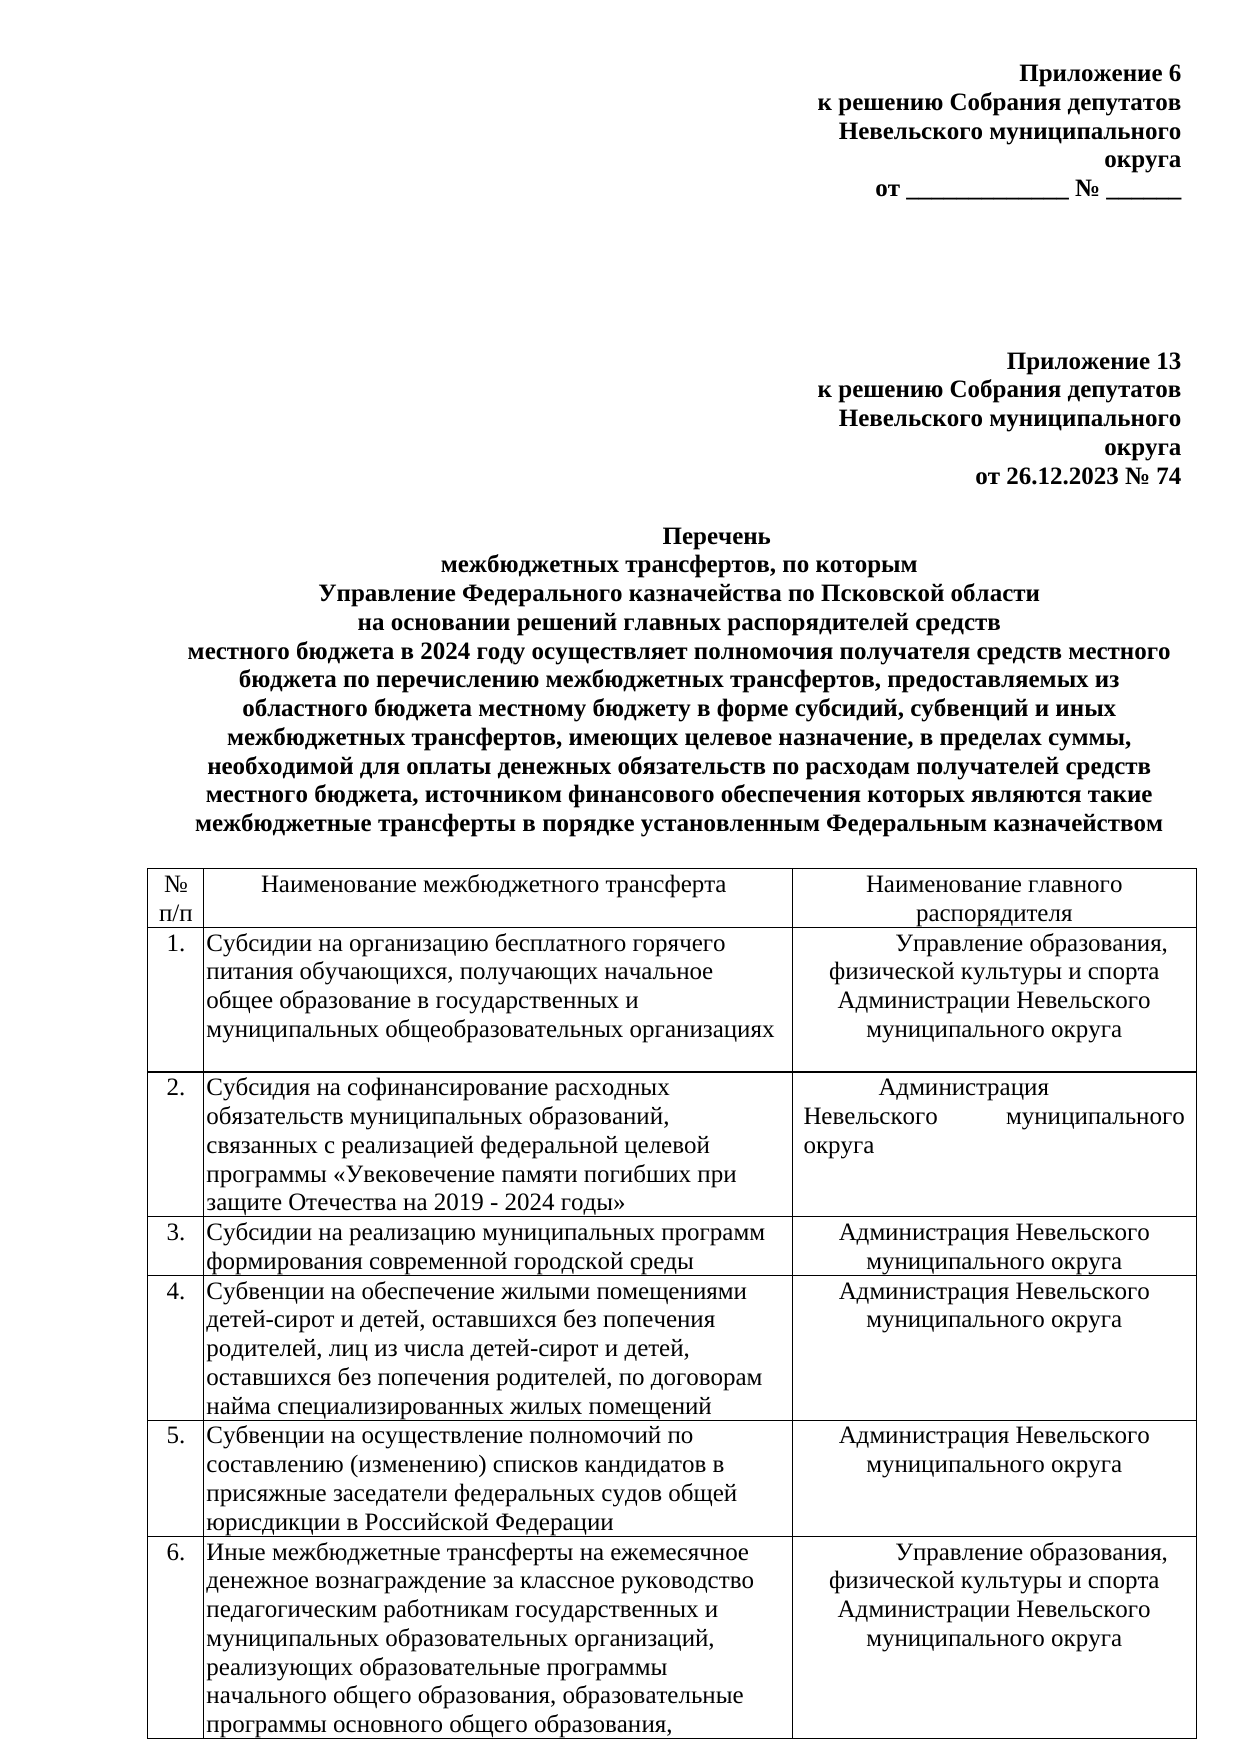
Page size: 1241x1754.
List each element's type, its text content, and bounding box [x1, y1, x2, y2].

table_cell 5. [148, 1421, 203, 1536]
table_cell Субсидии на организацию бесплатного горячего питания обучающихся, получающих начальное общее образование в государственных и муниципальных общеобразовательных организациях [204, 928, 792, 1071]
table_cell Администрация Невельского муниципального округа [793, 1217, 1196, 1275]
table_header Наименование межбюджетного трансферта [204, 869, 792, 927]
text на основании решений главных распорядителей средств [177, 607, 1181, 636]
text от _____________ № ______ [177, 173, 1181, 202]
text местного бюджета в 2024 году осуществляет полномочия получателя средств местного бюджета по перечислению межбюджетных трансфертов, предоставляемых из областного бюджета местному бюджету в форме субсидий, субвенций и иных межбюджетных трансфертов, имеющих целевое назначение, в пределах суммы, необходимой для оплаты денежных обязательств по расходам получателей средств местного бюджета, источником финансового обеспечения которых являются такие межбюджетные трансферты в порядке установленным Федеральным казначейством [177, 636, 1181, 837]
table_cell Субвенции на обеспечение жилыми помещениями детей-сирот и детей, оставшихся без попечения родителей, лиц из числа детей-сирот и детей, оставшихся без попечения родителей, по договорам найма специализированных жилых помещений [204, 1276, 792, 1419]
table_cell 1. [148, 928, 203, 1071]
table_cell Управление образования, физической культуры и спорта Администрации Невельского муниципального округа [793, 928, 1196, 1071]
text от 26.12.2023 № 74 [177, 461, 1181, 489]
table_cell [204, 1537, 792, 1738]
table_cell Администрация Невельского муниципального округа [793, 1421, 1196, 1536]
text Перечень [177, 521, 1181, 549]
table_cell 6. [148, 1537, 203, 1738]
text Приложение 13 [783, 346, 1181, 374]
table_cell Субсидии на реализацию муниципальных программ формирования современной городской среды [204, 1217, 792, 1275]
table_cell Субвенции на осуществление полномочий по составлению (изменению) списков кандидатов в присяжные заседатели федеральных судов общей юрисдикции в Российской Федерации [204, 1421, 792, 1536]
text Управление Федерального казначейства по Псковской области [177, 578, 1181, 607]
table_cell Субсидия на софинансирование расходных обязательств муниципальных образований, связанных с реализацией федеральной целевой программы «Увековечение памяти погибших при защите Отечества на 2019 - 2024 годы» [204, 1073, 792, 1216]
table_header № п/п [148, 869, 203, 927]
table_header Наименование главного распорядителя [793, 869, 1196, 927]
table_cell 3. [148, 1217, 203, 1275]
table_cell 2. [148, 1073, 203, 1216]
text Приложение 6 [783, 58, 1181, 87]
table_cell 4. [148, 1276, 203, 1419]
text межбюджетных трансфертов, по которым [177, 549, 1181, 578]
table_cell Администрация Невельского муниципального округа [793, 1276, 1196, 1419]
text к решению Собрания депутатов Невельского муниципального округа [768, 374, 1181, 461]
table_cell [793, 1537, 1196, 1738]
text к решению Собрания депутатов Невельского муниципального округа [768, 87, 1181, 173]
table_cell Администрация Невельского муниципального округа [793, 1073, 1196, 1216]
